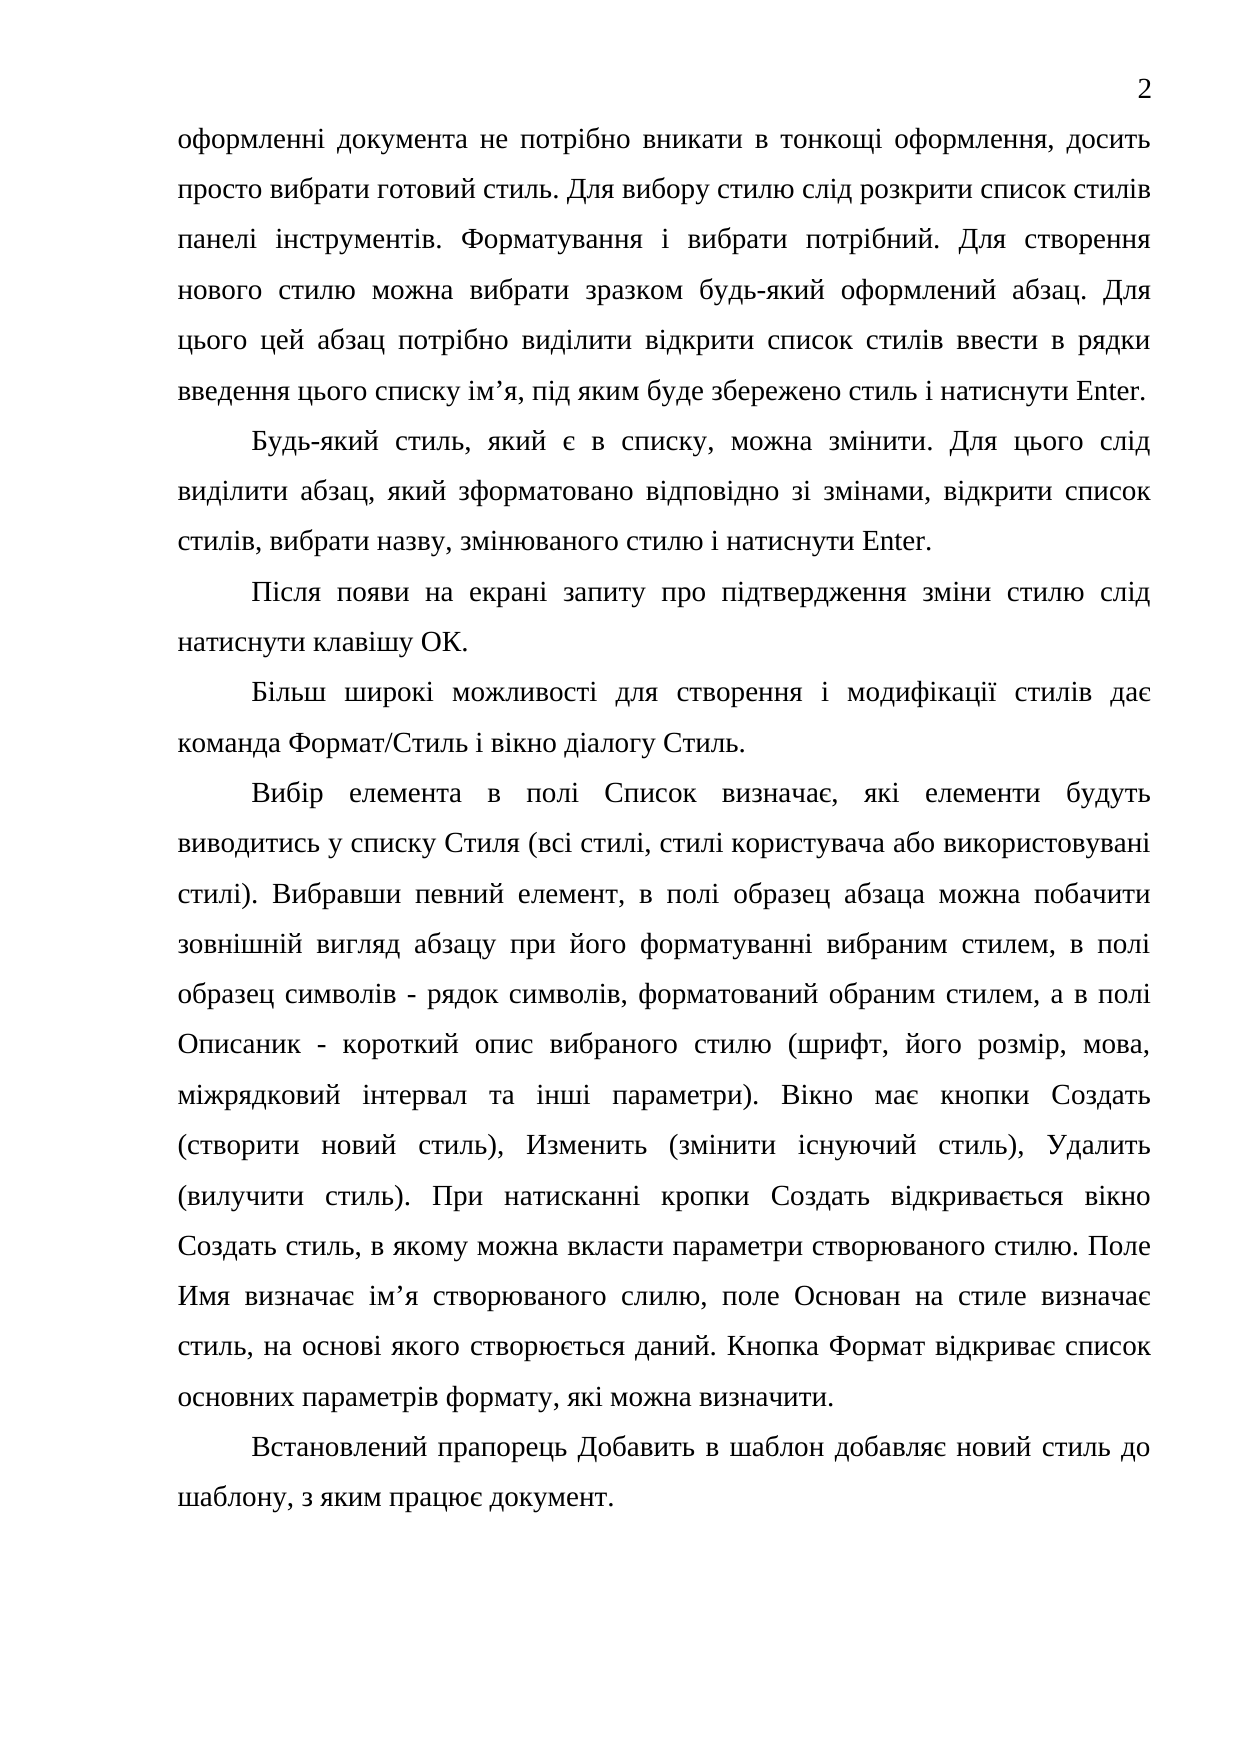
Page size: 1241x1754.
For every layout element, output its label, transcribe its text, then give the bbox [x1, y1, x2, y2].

text Будь-який стиль, який є в списку, можна змінити. Для цього слід виділити абзац, який зформатовано відповідно зі змінами, відкрити список стилів, вибрати назву, змінюваного стилю і натиснути Enter. [177, 423, 1152, 557]
text Після появи на екрані запиту про підтвердження зміни стилю слід натиснути клавішу ОК. [177, 574, 1152, 658]
text Більш широкі можливості для створення і модифікації стилів дає команда Формат/Стиль і вікно діалогу Стиль. [177, 674, 1152, 758]
text Встановлений прапорець Добавить в шаблон добавляє новий стиль до шаблону, з яким працює документ. [177, 1429, 1152, 1513]
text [177, 121, 1152, 406]
text Вибір елемента в полі Список визначає, які елементи будуть виводитись у списку Стиля (всі стилі, стилі користувача або використовувані стилі). Вибравши певний елемент, в полі образец абзаца можна побачити зовнішній вигляд абзацу при його форматуванні вибраним стилем, в полі образец символiв - рядок символів, форматований обраним стилем, а в полі Описаник - короткий опис вибраного стилю (шрифт, його розмір, мова, міжрядковий інтервал та інші параметри). Вікно має кнопки Создать (створити новий стиль), Изменить (змінити існуючий стиль), Удалить (вилучити стиль). При натисканні кропки Создать відкривається вікно Создать стиль, в якому можна вкласти параметри створюваного стилю. Поле Имя визначає ім’я створюваного слилю, поле Основан на стиле визначає стиль, на основі якого створюється даний. Кнопка Формат відкриває список основних параметрів формату, які можна визначити. [177, 775, 1152, 1412]
